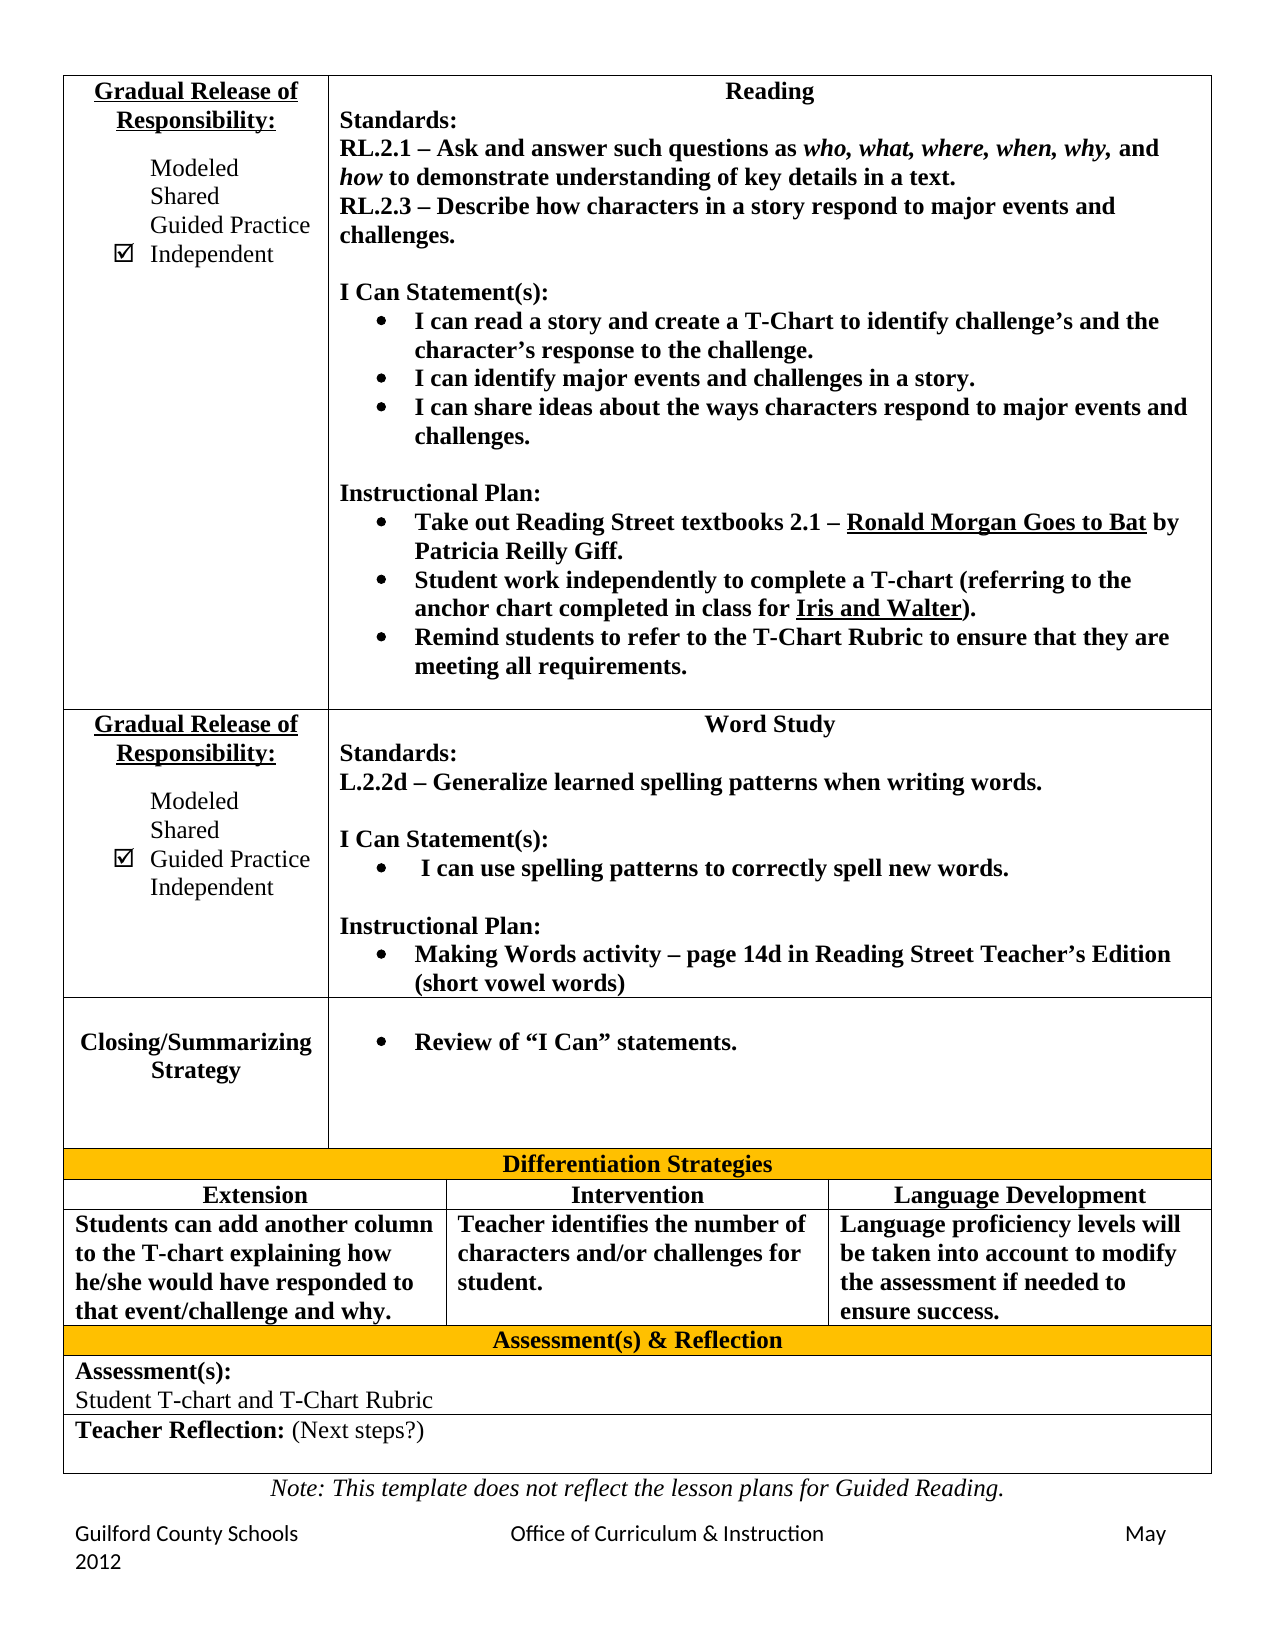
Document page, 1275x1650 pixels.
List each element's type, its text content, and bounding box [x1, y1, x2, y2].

table_cell Assessment(s): Student T-chart and T-Chart Rubric [64, 1356, 1211, 1414]
table_cell Differentiation Strategies [64, 1149, 1211, 1179]
table_cell Word Study Standards: L.2.2d – Generalize learned spelling patterns when writing words. I Can Statement(s): I can use spelling patterns to correctly spell new words. Instructional Plan: Making Words activity – page 14d in Reading Street Teacher’s Edition (short vowel words) [329, 710, 1211, 997]
table_cell Gradual Release of Responsibility: Modeled Shared Guided Practice Independent [64, 710, 328, 997]
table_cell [64, 76, 328, 708]
table_cell Extension [64, 1180, 446, 1208]
table_cell Language proficiency levels will be taken into account to modify the assessment if needed to ensure success. [829, 1210, 1211, 1324]
table_cell Review of “I Can” statements. [329, 998, 1211, 1148]
table_cell Intervention [447, 1180, 828, 1208]
table_cell Assessment(s) & Reflection [64, 1326, 1211, 1355]
table_cell Closing/Summarizing Strategy [64, 998, 328, 1148]
table_cell Teacher identifies the number of characters and/or challenges for student. [447, 1210, 828, 1324]
table_cell Students can add another column to the T-chart explaining how he/she would have responded to that event/challenge and why. [64, 1210, 446, 1324]
table_cell Reading Standards: RL.2.1 – Ask and answer such questions as who, what, where, when, why, and how to demonstrate understanding of key details in a text. RL.2.3 – Describe how characters in a story respond to major events and challenges. I Can Statement(s): I can read a story and create a T-Chart to identify challenge’s and the character’s response to the challenge. I can identify major events and challenges in a story. I can share ideas about the ways characters respond to major events and challenges. Instructional Plan: Take out Reading Street textbooks 2.1 – Ronald Morgan Goes to Bat by Patricia Reilly Giff. Student work independently to complete a T-chart (referring to the anchor chart completed in class for Iris and Walter). Remind students to refer to the T-Chart Rubric to ensure that they are meeting all requirements. [329, 76, 1211, 708]
table_cell Language Development [829, 1180, 1211, 1208]
table_cell Teacher Reflection: (Next steps?) [64, 1415, 1211, 1472]
text Note: This template does not reflect the lesson plans for Guided Reading. [75, 1474, 1200, 1502]
